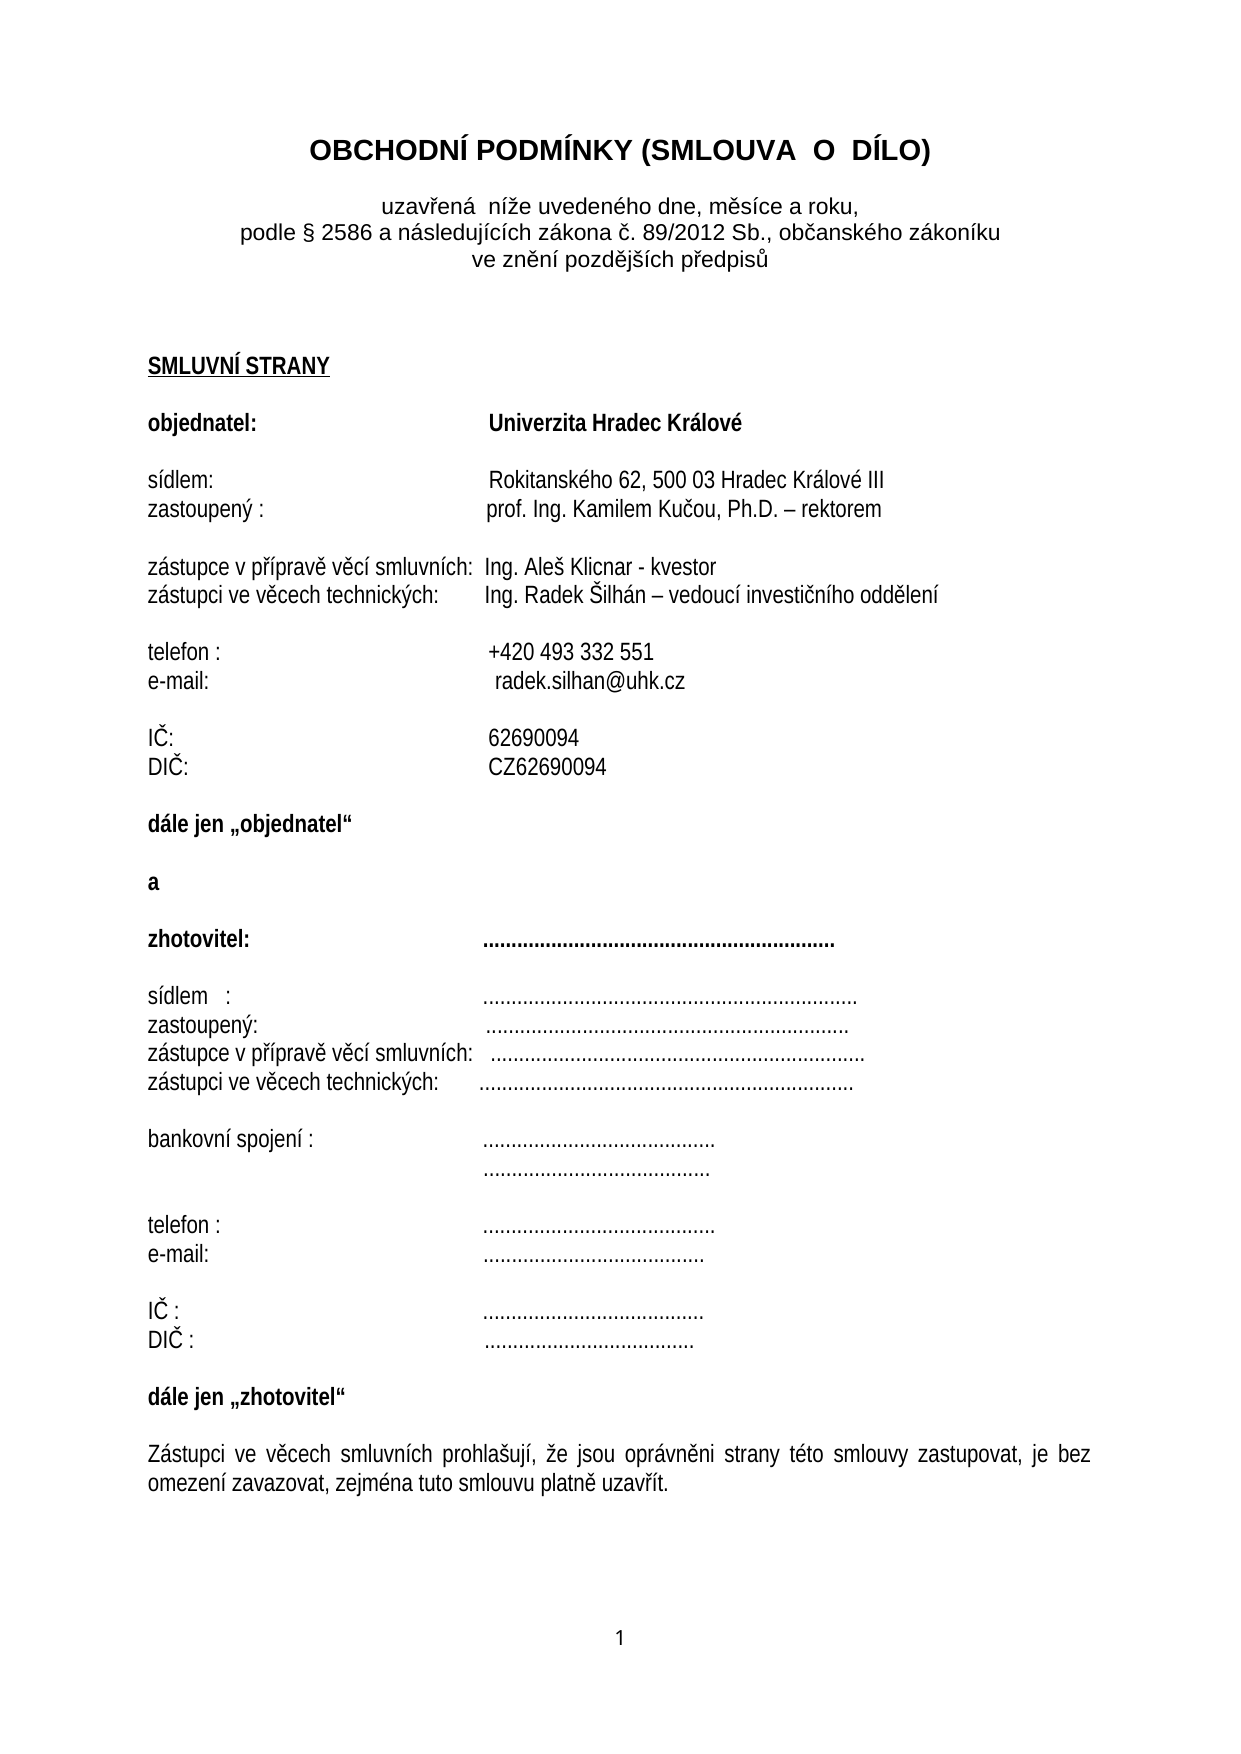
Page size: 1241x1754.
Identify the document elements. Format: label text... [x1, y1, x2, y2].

text zhotovitel: .............................................................. [148, 924, 1093, 953]
text bankovní spojení : ......................................... [148, 1124, 1093, 1153]
text zastoupený: ................................................................ [148, 1010, 1093, 1038]
text DIČ : ..................................... [148, 1324, 1093, 1353]
text IČ : ....................................... [148, 1296, 1093, 1324]
text a [148, 867, 1093, 895]
text objednatel: Univerzita Hradec Králové [148, 408, 1093, 437]
text IČ: 62690094 [148, 723, 1093, 752]
text zastoupený : prof. Ing. Kamilem Kučou, Ph.D. – rektorem [148, 494, 1093, 523]
title OBCHODNÍ PODMÍNKY (SMLOUVA O DÍLO) [148, 133, 1093, 166]
text zástupce v přípravě věcí smluvních: Ing. Aleš Klicnar - kvestor [148, 551, 1093, 580]
text uzavřená níže uvedeného dne, měsíce a roku, [148, 193, 1093, 219]
text dále jen „objednatel“ [148, 809, 1093, 838]
text e-mail: ....................................... [148, 1239, 1093, 1267]
text telefon : ......................................... [148, 1210, 1093, 1239]
subtitle SMLUVNÍ STRANY [148, 351, 1093, 379]
text Zástupci ve věcech smluvních prohlašují, že jsou oprávněni strany této smlouvy zastupovat, je bez omezení zavazovat, zejména tuto smlouvu platně uzavřít. [148, 1439, 1093, 1496]
text e-mail: radek.silhan@uhk.cz [148, 666, 1093, 695]
text ........................................ [148, 1153, 1093, 1181]
text DIČ: CZ62690094 [148, 752, 1093, 781]
text zástupce v přípravě věcí smluvních: .................................................................. [148, 1038, 1093, 1067]
text podle § 2586 a následujících zákona č. 89/2012 Sb., občanského zákoníku [148, 219, 1093, 246]
text telefon : +420 493 332 551 [148, 637, 1093, 666]
text zástupci ve věcech technických: .................................................................. [148, 1067, 1093, 1096]
text ve znění pozdějších předpisů [148, 246, 1093, 272]
text sídlem: Rokitanského 62, 500 03 Hradec Králové III [148, 466, 1093, 494]
text sídlem : .................................................................. [148, 981, 1093, 1010]
text zástupci ve věcech technických: Ing. Radek Šilhán – vedoucí investičního oddělení [148, 580, 1093, 609]
text dále jen „zhotovitel“ [148, 1382, 1093, 1411]
